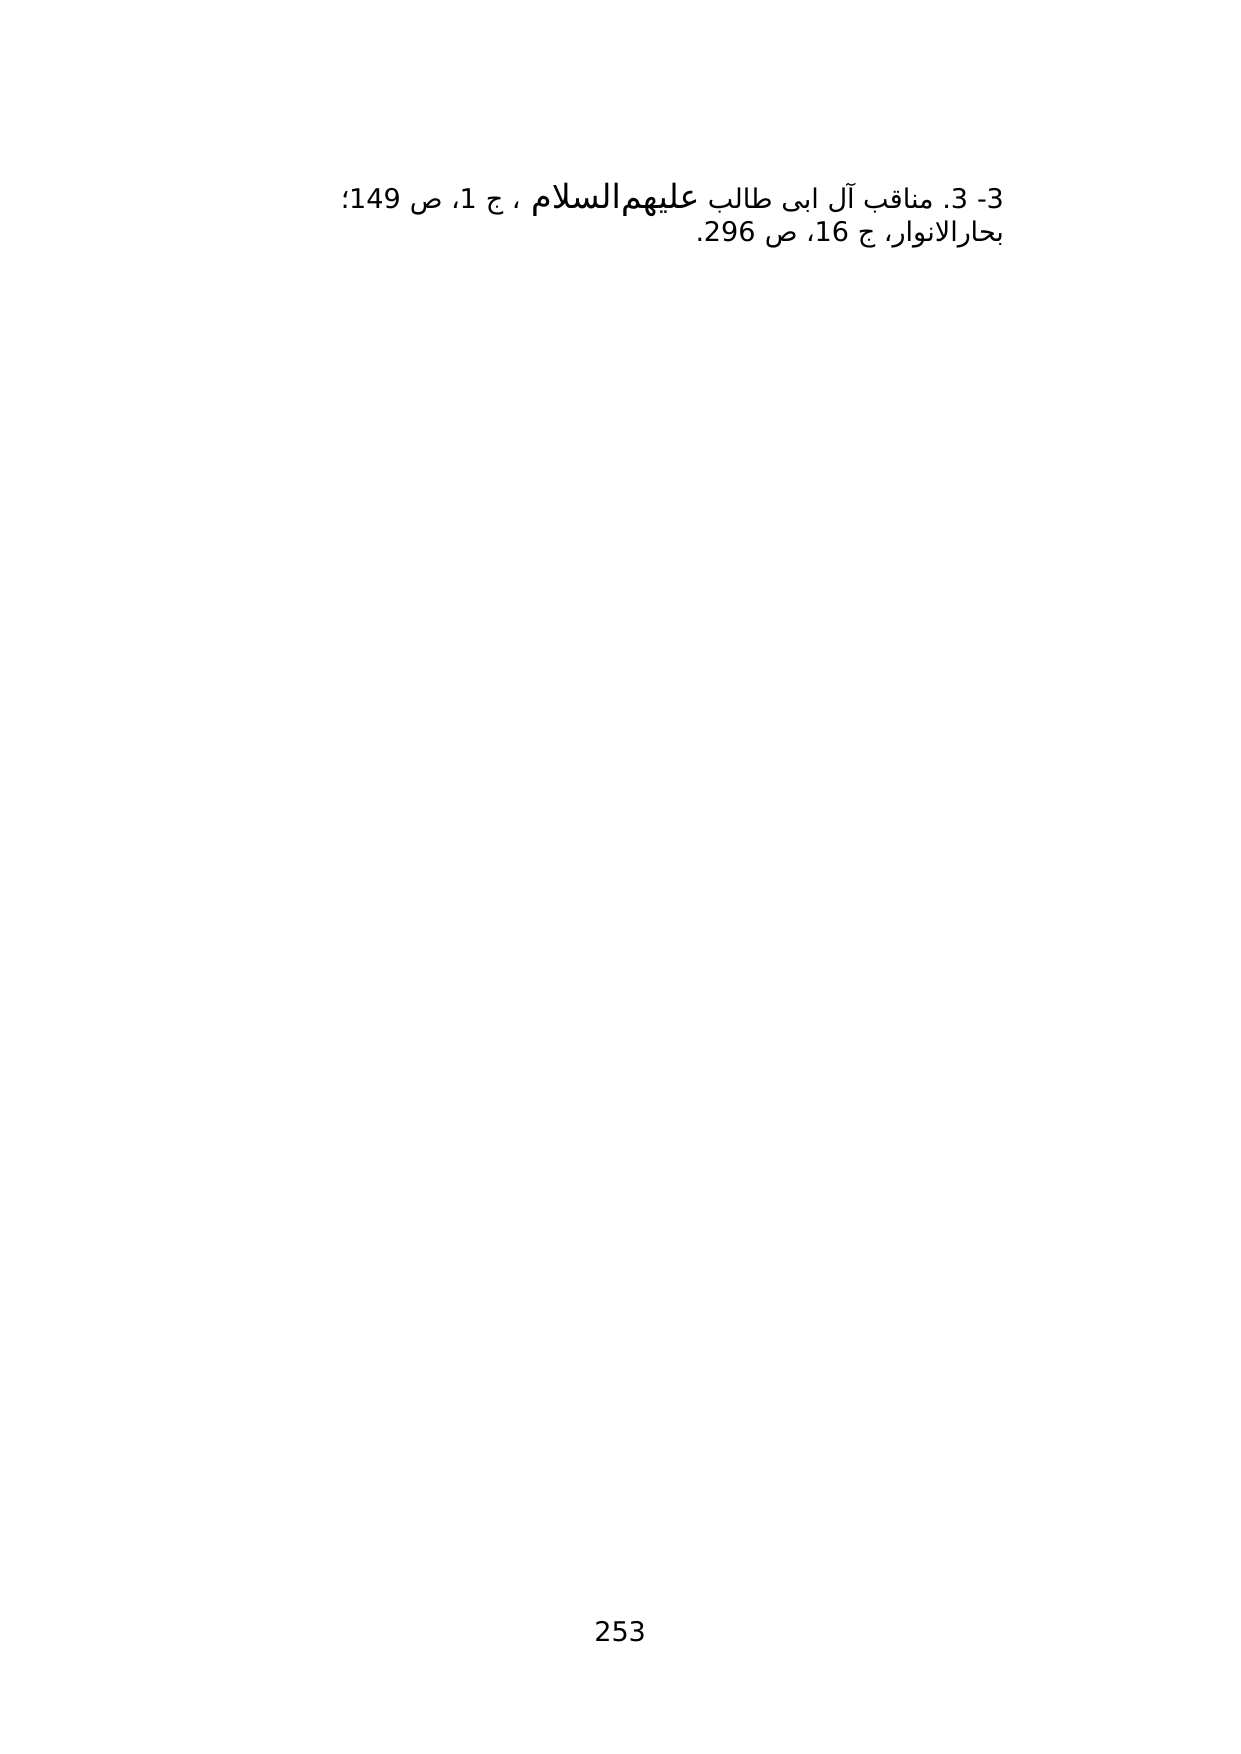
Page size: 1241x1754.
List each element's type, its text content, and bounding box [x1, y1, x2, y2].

text 3- 3. مناقب آل ابی طالب عليهم‌السلام ، ج 1، ص 149؛ بحارالانوار، ج 16، ص 296. [236, 177, 1004, 248]
